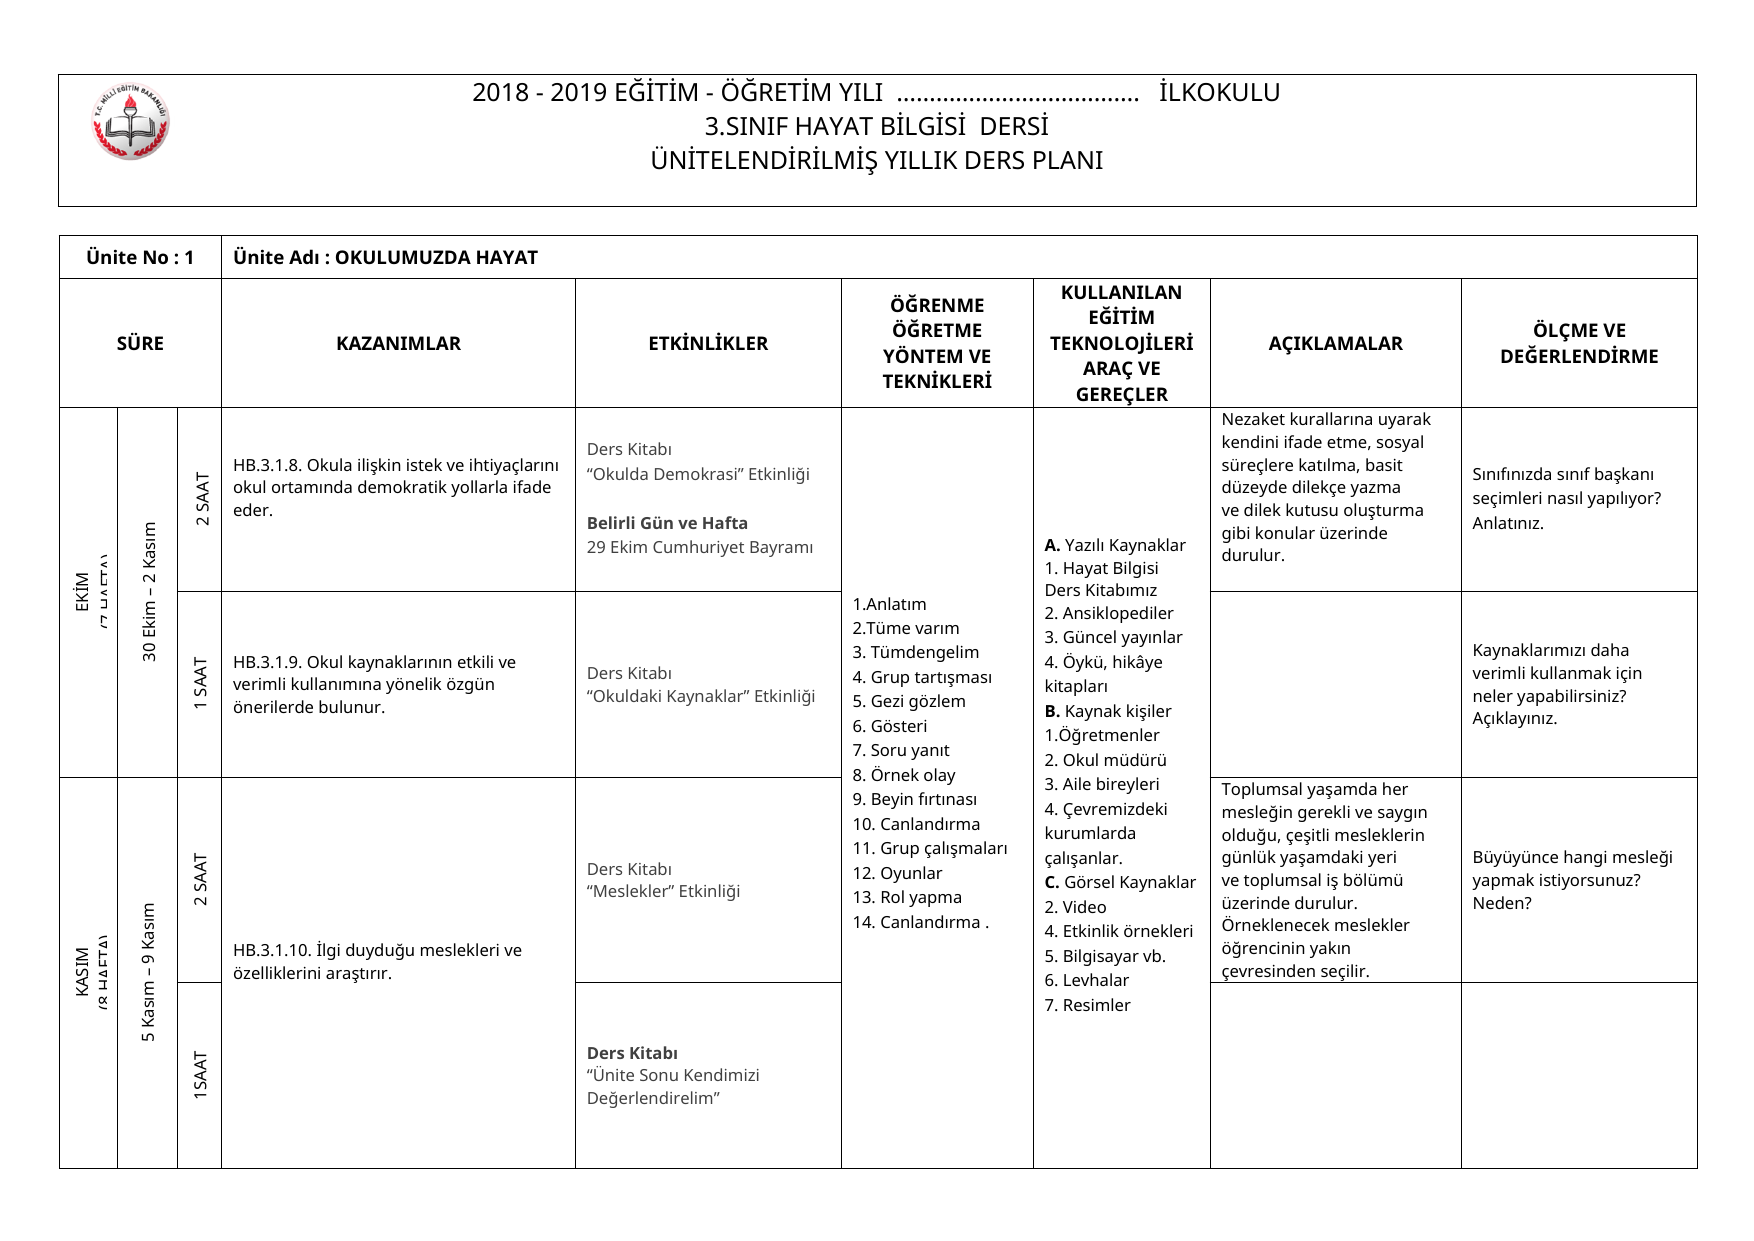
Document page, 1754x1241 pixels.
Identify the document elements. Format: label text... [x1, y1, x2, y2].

table_cell AÇIKLAMALAR [1211, 279, 1461, 407]
table_cell Sınıfınızda sınıf başkanı seçimleri nasıl yapılıyor? Anlatınız. [1462, 408, 1697, 591]
table_cell 2 SAAT [178, 408, 221, 591]
table_cell Ders Kitabı “Okulda Demokrasi” Etkinliği Belirli Gün ve Hafta 29 Ekim Cumhuriyet Bayramı [576, 408, 841, 591]
table_cell 1 SAAT [178, 592, 221, 777]
table_cell Kaynaklarımızı daha verimli kullanmak için neler yapabilirsiniz? Açıklayınız. [1462, 592, 1697, 777]
table_cell HB.3.1.9. Okul kaynaklarının etkili ve verimli kullanımına yönelik özgün önerilerde bulunur. [222, 592, 575, 777]
table_cell 30 Ekim – 2 Kasım [118, 408, 177, 777]
table_cell ÖLÇME VE DEĞERLENDİRME [1462, 279, 1697, 407]
table_cell EKİM (7.HAFTA) [60, 408, 117, 777]
table_cell HB.3.1.10. İlgi duyduğu meslekleri ve özelliklerini araştırır. [222, 778, 575, 1168]
table_cell 1.Anlatım 2.Tüme varım 3. Tümdengelim 4. Grup tartışması 5. Gezi gözlem 6. Gösteri 7. Soru yanıt 8. Örnek olay 9. Beyin fırtınası 10. Canlandırma 11. Grup çalışmaları 12. Oyunlar 13. Rol yapma 14. Canlandırma . [842, 408, 1033, 1168]
table_header Ünite Adı : OKULUMUZDA HAYAT [222, 236, 1697, 278]
table_cell [1462, 983, 1697, 1168]
table_cell KAZANIMLAR [222, 279, 575, 407]
table_cell SÜRE [60, 279, 221, 407]
picture [85, 77, 175, 167]
table_cell KULLANILAN EĞİTİM TEKNOLOJİLERİ ARAÇ VE GEREÇLER [1034, 279, 1210, 407]
table_cell KASIM (8.HAFTA) [60, 778, 117, 1168]
table_cell 1SAAT [178, 983, 221, 1168]
table_cell HB.3.1.8. Okula ilişkin istek ve ihtiyaçlarını okul ortamında demokratik yollarla ifade eder. [222, 408, 575, 591]
table_cell Ders Kitabı “Okuldaki Kaynaklar” Etkinliği [576, 592, 841, 777]
table_cell 2 SAAT [178, 778, 221, 982]
table_cell Ders Kitabı “Ünite Sonu Kendimizi Değerlendirelim” [576, 983, 841, 1168]
table_cell 5 Kasım – 9 Kasım [118, 778, 177, 1168]
table_cell Nezaket kurallarına uyarak kendini ifade etme, sosyal süreçlere katılma, basit düzeyde dilekçe yazma ve dilek kutusu oluşturma gibi konular üzerinde durulur. [1211, 408, 1461, 591]
table_cell ÖĞRENME ÖĞRETME YÖNTEM VE TEKNİKLERİ [842, 279, 1033, 407]
table_cell ETKİNLİKLER [576, 279, 841, 407]
table_cell [1211, 983, 1461, 1168]
table_cell [1211, 592, 1461, 777]
table_cell Büyüyünce hangi mesleği yapmak istiyorsunuz? Neden? [1462, 778, 1697, 982]
table_cell Toplumsal yaşamda her mesleğin gerekli ve saygın olduğu, çeşitli mesleklerin günlük yaşamdaki yeri ve toplumsal iş bölümü üzerinde durulur. Örneklenecek meslekler öğrencinin yakın çevresinden seçilir. [1211, 778, 1461, 982]
table_cell A. Yazılı Kaynaklar 1. Hayat Bilgisi Ders Kitabımız 2. Ansiklopediler 3. Güncel yayınlar 4. Öykü, hikâye kitapları B. Kaynak kişiler 1.Öğretmenler 2. Okul müdürü 3. Aile bireyleri 4. Çevremizdeki kurumlarda çalışanlar. C. Görsel Kaynaklar 2. Video 4. Etkinlik örnekleri 5. Bilgisayar vb. 6. Levhalar 7. Resimler [1034, 408, 1210, 1168]
table_header Ünite No : 1 [60, 236, 221, 278]
table_cell Ders Kitabı “Meslekler” Etkinliği [576, 778, 841, 982]
